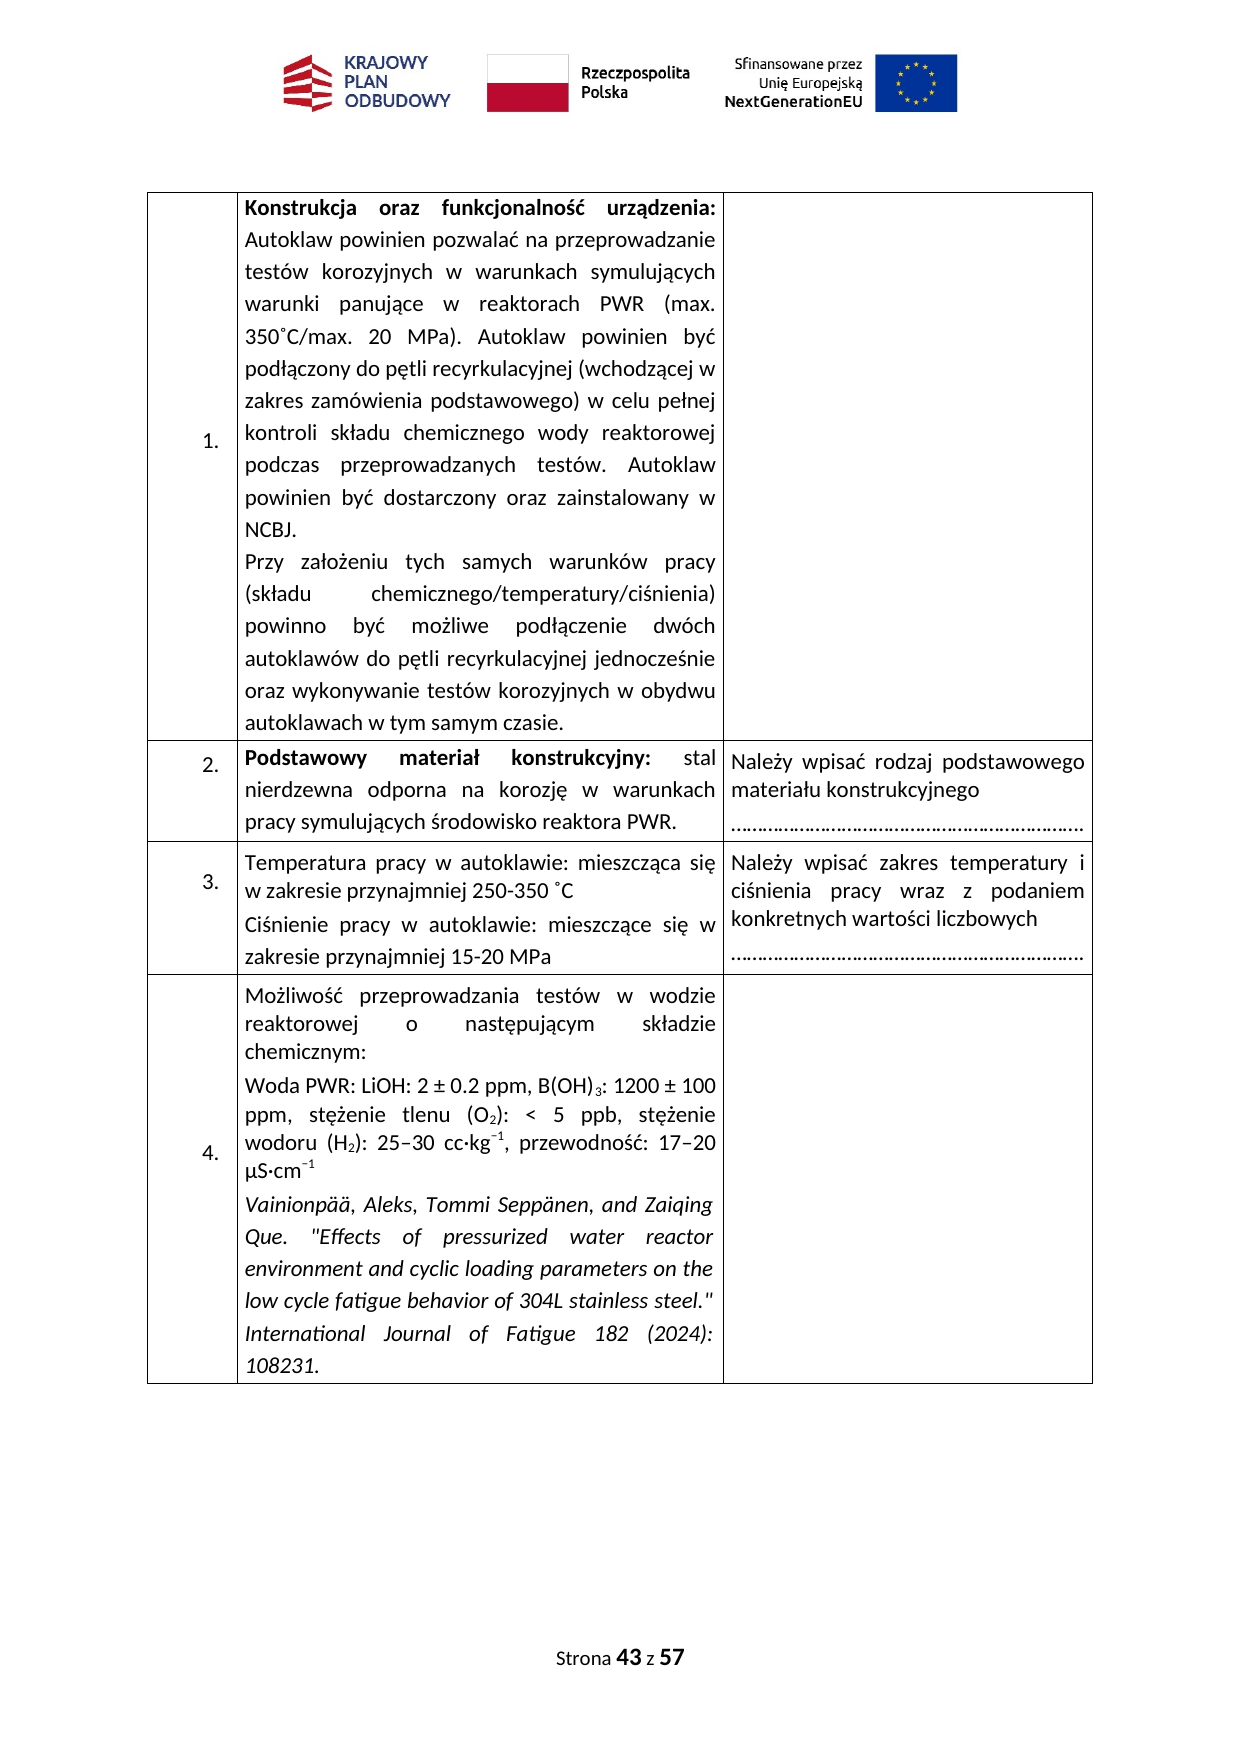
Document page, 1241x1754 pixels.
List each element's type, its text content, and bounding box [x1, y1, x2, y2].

table_cell [148, 193, 237, 739]
table_cell [724, 193, 1092, 739]
table_cell Konstrukcja oraz funkcjonalność urządzenia: Autoklaw powinien pozwalać na przeprowadzanie testów korozyjnych w warunkach symulujących warunki panujące w reaktorach PWR (max. 350˚C/max. 20 MPa). Autoklaw powinien być podłączony do pętli recyrkulacyjnej (wchodzącej w zakres zamówienia podstawowego) w celu pełnej kontroli składu chemicznego wody reaktorowej podczas przeprowadzanych testów. Autoklaw powinien być dostarczony oraz zainstalowany w NCBJ. Przy założeniu tych samych warunków pracy (składu chemicznego/temperatury/ciśnienia) powinno być możliwe podłączenie dwóch autoklawów do pętli recyrkulacyjnej jednocześnie oraz wykonywanie testów korozyjnych w obydwu autoklawach w tym samym czasie. [238, 193, 723, 739]
table_cell Należy wpisać rodzaj podstawowego materiału konstrukcyjnego …………………………………………………………. [724, 741, 1092, 841]
table_cell [148, 842, 237, 974]
picture [265, 35, 975, 131]
table_cell Podstawowy materiał konstrukcyjny: stal nierdzewna odporna na korozję w warunkach pracy symulujących środowisko reaktora PWR. [238, 741, 723, 841]
table_cell Należy wpisać zakres temperatury i ciśnienia pracy wraz z podaniem konkretnych wartości liczbowych …………………………………………………………. [724, 842, 1092, 974]
table_cell Temperatura pracy w autoklawie: mieszcząca się w zakresie przynajmniej 250-350 ˚C Ciśnienie pracy w autoklawie: mieszczące się w zakresie przynajmniej 15-20 MPa [238, 842, 723, 974]
table_cell [148, 975, 237, 1382]
table_cell Możliwość przeprowadzania testów w wodzie reaktorowej o następującym składzie chemicznym: Woda PWR: LiOH: 2 ± 0.2 ppm, B(OH)3: 1200 ± 100 ppm, stężenie tlenu (O2): < 5 ppb, stężenie wodoru (H2): 25–30 cc·kg−1, przewodność: 17–20 µS·cm−1 Vainionpää, Aleks, Tommi Seppänen, and Zaiqing Que. "Effects of pressurized water reactor environment and cyclic loading parameters on the low cycle fatigue behavior of 304L stainless steel." International Journal of Fatigue 182 (2024): 108231. [238, 975, 723, 1382]
table_cell [148, 741, 237, 841]
table_cell [724, 975, 1092, 1382]
